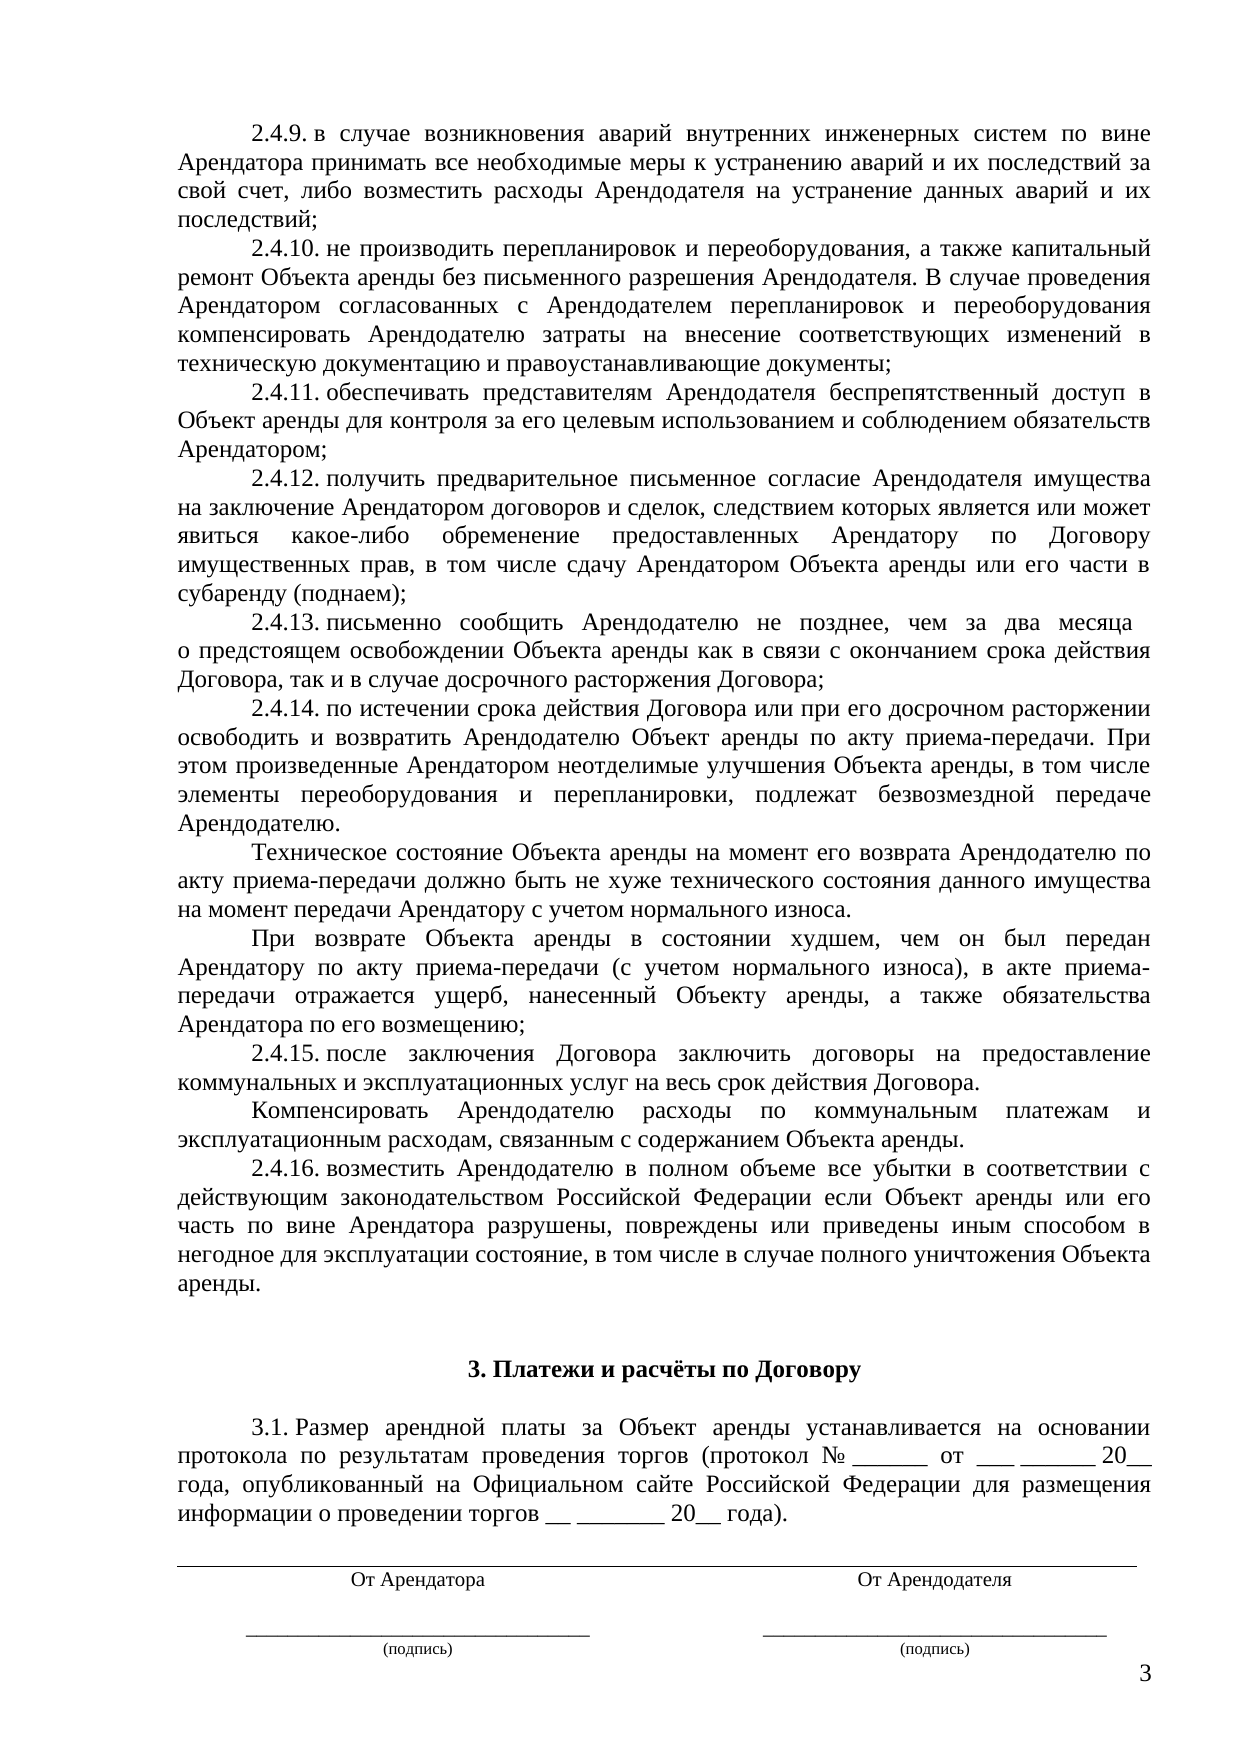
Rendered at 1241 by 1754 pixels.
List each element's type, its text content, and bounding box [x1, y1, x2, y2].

text При возврате Объекта аренды в состоянии худшем, чем он был передан Арендатору по акту приема-передачи (с учетом нормального износа), в акте приема-передачи отражается ущерб, нанесенный Объекту аренды, а также обязательства Арендатора по его возмещению; [177, 923, 1152, 1038]
text Техническое состояние Объекта аренды на момент его возврата Арендодателю по акту приема-передачи должно быть не хуже технического состояния данного имущества на момент передачи Арендатору с учетом нормального износа. [177, 837, 1152, 923]
text 2.4.9. в случае возникновения аварий внутренних инженерных систем по вине Арендатора принимать все необходимые меры к устранению аварий и их последствий за свой счет, либо возместить расходы Арендодателя на устранение данных аварий и их последствий; [177, 118, 1152, 233]
text 2.4.11. обеспечивать представителям Арендодателя беспрепятственный доступ в Объект аренды для контроля за его целевым использованием и соблюдением обязательств Арендатором; [177, 377, 1152, 463]
text 2.4.12. получить предварительное письменное согласие Арендодателя имущества на заключение Арендатором договоров и сделок, следствием которых является или может явиться какое-либо обременение предоставленных Арендатору по Договору имущественных прав, в том числе сдачу Арендатором Объекта аренды или его части в субаренду (поднаем); [177, 463, 1152, 607]
text 3.1. Размер арендной платы за Объект аренды устанавливается на основании протокола по результатам проведения торгов (протокол № ______ от ___ ______ 20__ года, опубликованный на Официальном сайте Российской Федерации для размещения информации о проведении торгов __ _______ 20__ года). [177, 1412, 1152, 1527]
text 2.4.15. после заключения Договора заключить договоры на предоставление коммунальных и эксплуатационных услуг на весь срок действия Договора. [177, 1038, 1152, 1096]
text 2.4.10. не производить перепланировок и переоборудования, а также капитальный ремонт Объекта аренды без письменного разрешения Арендодателя. В случае проведения Арендатором согласованных с Арендодателем перепланировок и переоборудования компенсировать Арендодателю затраты на внесение соответствующих изменений в техническую документацию и правоустанавливающие документы; [177, 233, 1152, 377]
text Компенсировать Арендодателю расходы по коммунальным платежам и эксплуатационным расходам, связанным с содержанием Объекта аренды. [177, 1096, 1152, 1153]
text 2.4.14. по истечении срока действия Договора или при его досрочном расторжении освободить и возвратить Арендодателю Объект аренды по акту приема-передачи. При этом произведенные Арендатором неотделимые улучшения Объекта аренды, в том числе элементы переоборудования и перепланировки, подлежат безвозмездной передаче Арендодателю. [177, 693, 1152, 837]
text 2.4.13. письменно сообщить Арендодателю не позднее, чем за два месяца о предстоящем освобождении Объекта аренды как в связи с окончанием срока действия Договора, так и в случае досрочного расторжения Договора; [177, 607, 1152, 693]
text 3. Платежи и расчёты по Договору [177, 1354, 1152, 1383]
text 2.4.16. возместить Арендодателю в полном объеме все убытки в соответствии с действующим законодательством Российской Федерации если Объект аренды или его часть по вине Арендатора разрушены, повреждены или приведены иным способом в негодное для эксплуатации состояние, в том числе в случае полного уничтожения Объекта аренды. [177, 1153, 1152, 1297]
